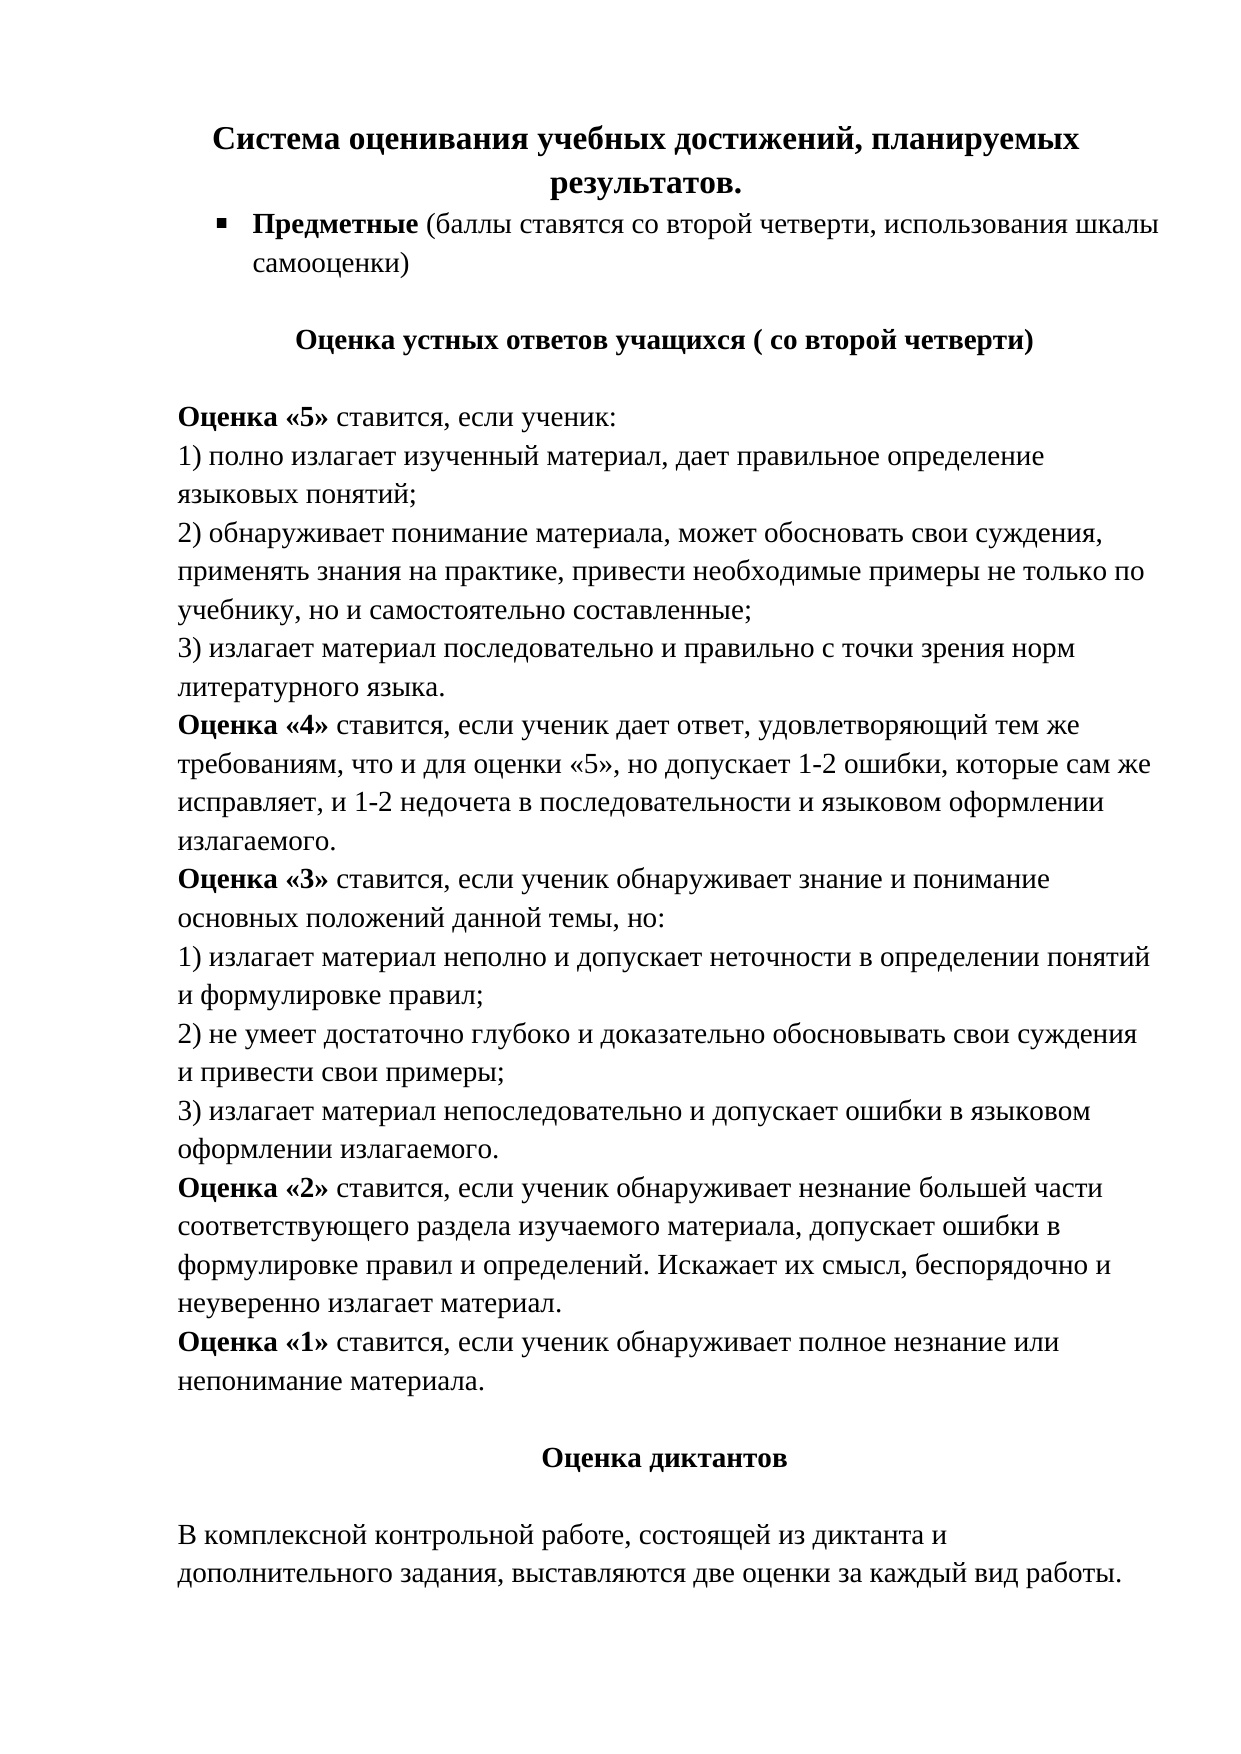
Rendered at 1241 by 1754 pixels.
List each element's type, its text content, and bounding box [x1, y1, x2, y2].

text Оценка «2» ставится, если ученик обнаруживает незнание большей части соответствующего раздела изучаемого материала, допускает ошибки в формулировке правил и определений. Искажает их смысл, беспорядочно и неуверенно излагает материал. [177, 1170, 1152, 1319]
text 1) полно излагает изученный материал, дает правильное определение языковых понятий; [177, 438, 1152, 510]
text Оценка «4» ставится, если ученик дает ответ, удовлетворяющий тем же требованиям, что и для оценки «5», но допускает 1-2 ошибки, которые сам же исправляет, и 1-2 недочета в последовательности и языковом оформлении излагаемого. [177, 707, 1152, 857]
text Оценка диктантов [177, 1440, 1152, 1473]
text 1) излагает материал неполно и допускает неточности в определении понятий и формулировке правил; [177, 939, 1152, 1011]
text В комплексной контрольной работе, состоящей из диктанта и дополнительного задания, выставляются две оценки за каждый вид работы. [177, 1517, 1152, 1589]
text Оценка «1» ставится, если ученик обнаруживает полное незнание или непонимание материала. [177, 1324, 1152, 1396]
text Оценка «3» ставится, если ученик обнаруживает знание и понимание основных положений данной темы, но: [177, 862, 1152, 934]
text 2) обнаруживает понимание материала, может обосновать свои суждения, применять знания на практике, привести необходимые примеры не только по учебнику, но и самостоятельно составленные; [177, 515, 1152, 625]
text Система оценивания учебных достижений, планируемых результатов. [121, 118, 1171, 201]
text 3) излагает материал последовательно и правильно с точки зрения норм литературного языка. [177, 630, 1152, 702]
text 2) не умеет достаточно глубоко и доказательно обосновывать свои суждения и привести свои примеры; [177, 1016, 1152, 1088]
text Оценка «5» ставится, если ученик: [177, 399, 1152, 433]
list Предметные (баллы ставятся со второй четверти, использования шкалы самооценки) [215, 206, 1171, 278]
text 3) излагает материал непоследовательно и допускает ошибки в языковом оформлении излагаемого. [177, 1093, 1152, 1165]
text Оценка устных ответов учащихся ( со второй четверти) [177, 322, 1152, 356]
